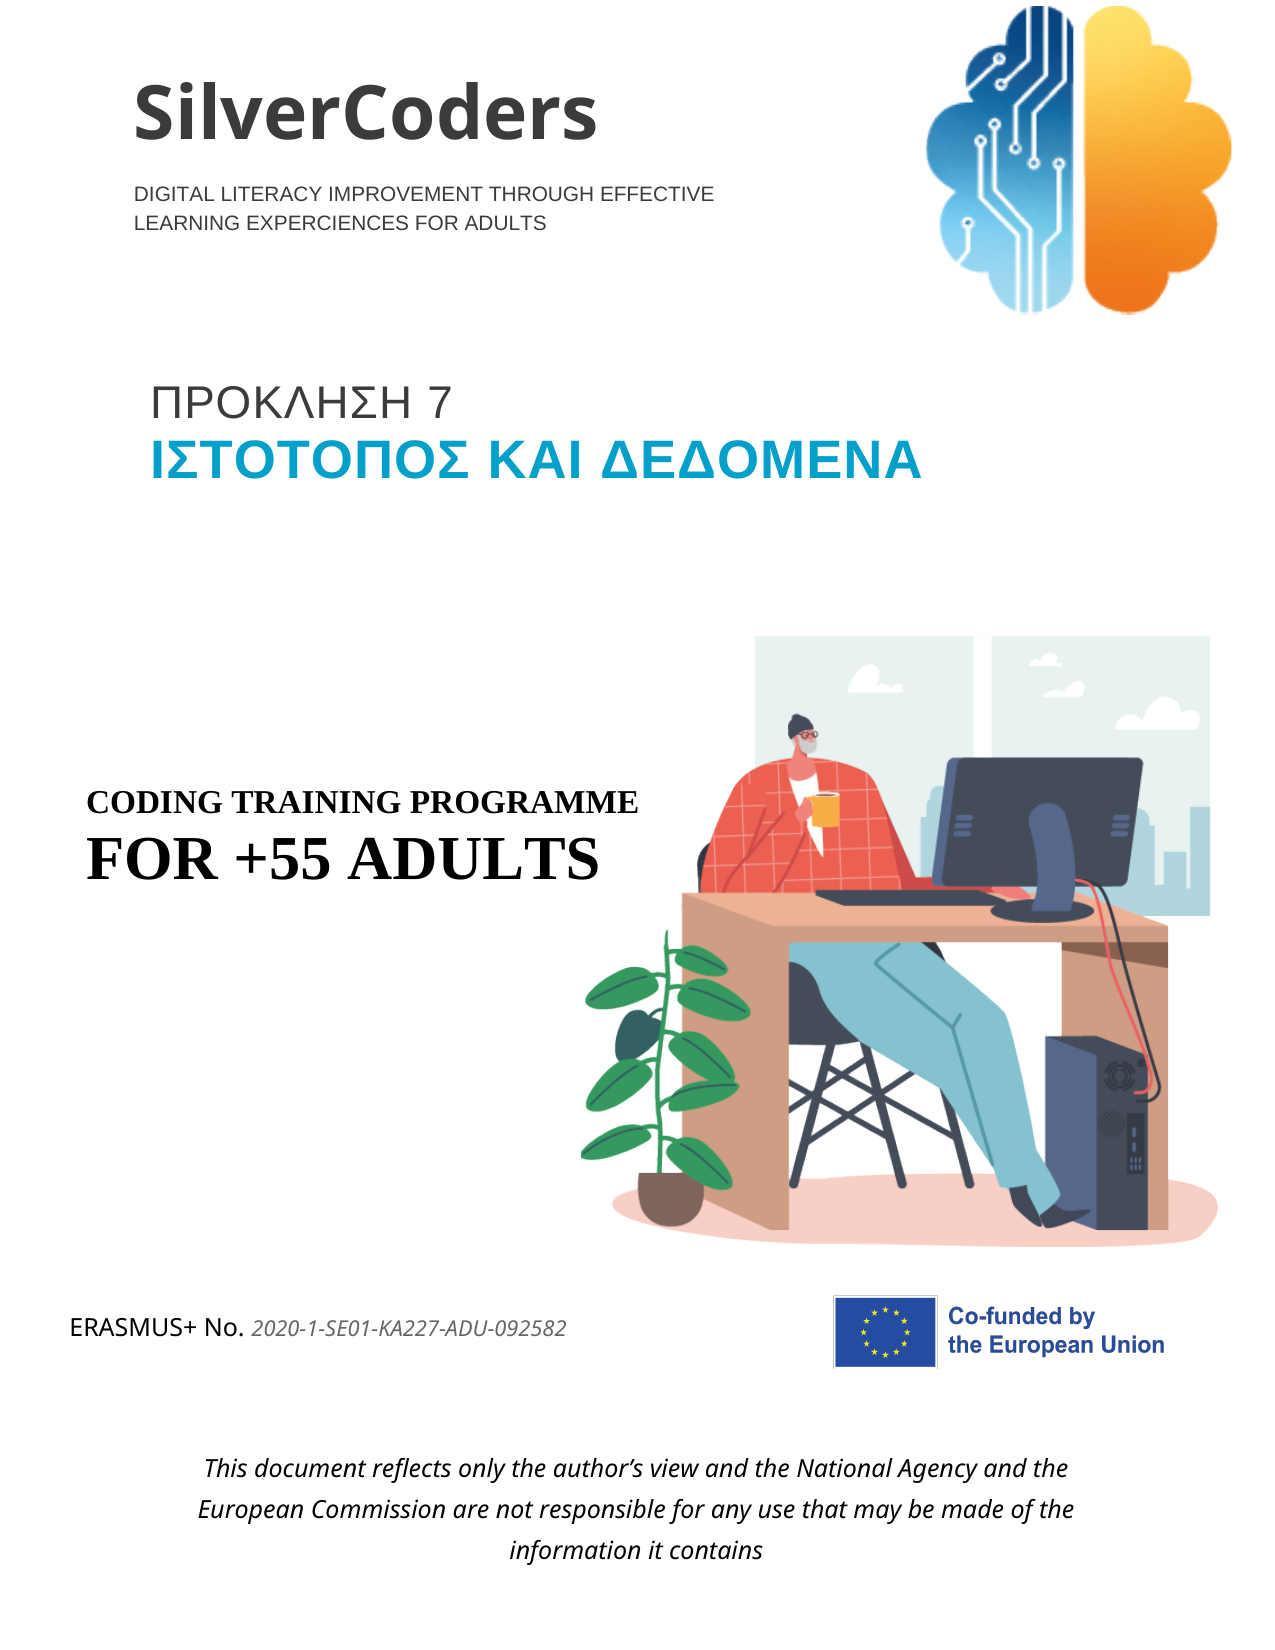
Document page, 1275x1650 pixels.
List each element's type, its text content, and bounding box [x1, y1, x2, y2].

picture [831, 1290, 1186, 1375]
picture [580, 862, 590, 877]
subtitle ΠΡΟΚΛΗΣΗ 7 ΙΣΤΟΤΟΠΟΣ ΚΑΙ ΔΕΔΟΜΕΝΑ [150, 375, 1125, 490]
picture [580, 636, 1219, 1247]
picture [926, 6, 1232, 315]
